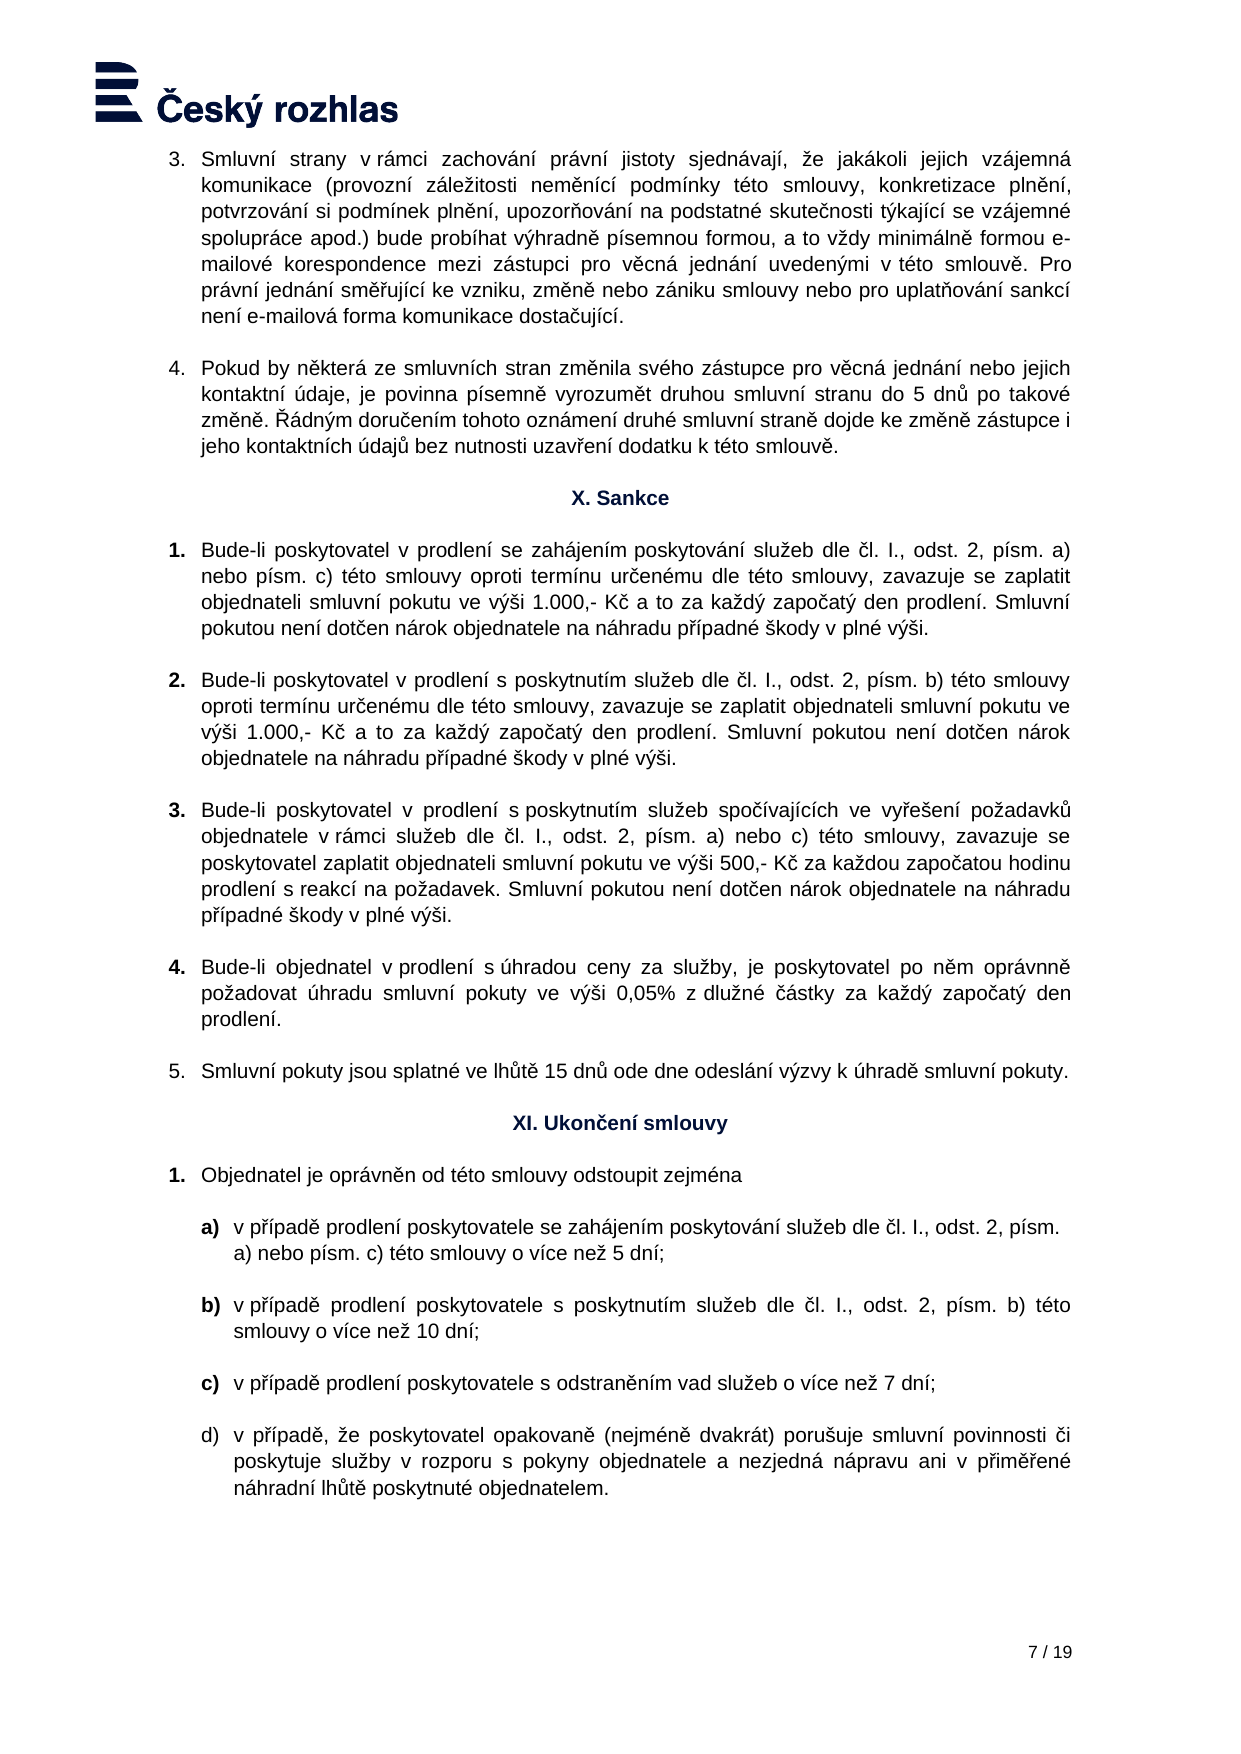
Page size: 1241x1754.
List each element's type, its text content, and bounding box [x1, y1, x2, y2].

list Bude-li poskytovatel v prodlení s poskytnutím služeb dle čl. I., odst. 2, písm. b) této smlouvy oproti termínu určenému dle této smlouvy, zavazuje se zaplatit objednateli smluvní pokutu ve výši 1.000,- Kč a to za každý započatý den prodlení. Smluvní pokutou není dotčen nárok objednatele na náhradu případné škody v plné výši. [168, 667, 1072, 771]
list v případě prodlení poskytovatele se zahájením poskytování služeb dle čl. I., odst. 2, písm. a) nebo písm. c) této smlouvy o více než 5 dní; [201, 1214, 1072, 1266]
list Pokud by některá ze smluvních stran změnila svého zástupce pro věcná jednání nebo jejich kontaktní údaje, je povinna písemně vyrozumět druhou smluvní stranu do 5 dnů po takové změně. Řádným doručením tohoto oznámení druhé smluvní straně dojde ke změně zástupce i jeho kontaktních údajů bez nutnosti uzavření dodatku k této smlouvě. [168, 354, 1072, 458]
subtitle Ukončení smlouvy [168, 1109, 1072, 1136]
list v případě prodlení poskytovatele s poskytnutím služeb dle čl. I., odst. 2, písm. b) této smlouvy o více než 10 dní; [201, 1292, 1072, 1344]
list Bude-li poskytovatel v prodlení s poskytnutím služeb spočívajících ve vyřešení požadavků objednatele v rámci služeb dle čl. I., odst. 2, písm. a) nebo c) této smlouvy, zavazuje se poskytovatel zaplatit objednateli smluvní pokutu ve výši 500,- Kč za každou započatou hodinu prodlení s reakcí na požadavek. Smluvní pokutou není dotčen nárok objednatele na náhradu případné škody v plné výši. [168, 797, 1072, 927]
list Smluvní strany v rámci zachování právní jistoty sjednávají, že jakákoli jejich vzájemná komunikace (provozní záležitosti neměnící podmínky této smlouvy, konkretizace plnění, potvrzování si podmínek plnění, upozorňování na podstatné skutečnosti týkající se vzájemné spolupráce apod.) bude probíhat výhradně písemnou formou, a to vždy minimálně formou e-mailové korespondence mezi zástupci pro věcná jednání uvedenými v této smlouvě. Pro právní jednání směřující ke vzniku, změně nebo zániku smlouvy nebo pro uplatňování sankcí není e-mailová forma komunikace dostačující. [168, 146, 1072, 328]
list Smluvní pokuty jsou splatné ve lhůtě 15 dnů ode dne odeslání výzvy k úhradě smluvní pokuty. [168, 1057, 1072, 1083]
picture [95, 62, 398, 128]
subtitle Sankce [168, 484, 1072, 511]
list Bude-li objednatel v prodlení s úhradou ceny za služby, je poskytovatel po něm oprávnně požadovat úhradu smluvní pokuty ve výši 0,05% z dlužné částky za každý započatý den prodlení. [168, 953, 1072, 1031]
list v případě prodlení poskytovatele s odstraněním vad služeb o více než 7 dní; [201, 1370, 1072, 1396]
list Bude-li poskytovatel v prodlení se zahájením poskytování služeb dle čl. I., odst. 2, písm. a) nebo písm. c) této smlouvy oproti termínu určenému dle této smlouvy, zavazuje se zaplatit objednateli smluvní pokutu ve výši 1.000,- Kč a to za každý započatý den prodlení. Smluvní pokutou není dotčen nárok objednatele na náhradu případné škody v plné výši. [168, 537, 1072, 641]
list Objednatel je oprávněn od této smlouvy odstoupit zejména [168, 1162, 1072, 1188]
list v případě, že poskytovatel opakovaně (nejméně dvakrát) porušuje smluvní povinnosti či poskytuje služby v rozporu s pokyny objednatele a nezjedná nápravu ani v přiměřené náhradní lhůtě poskytnuté objednatelem. [201, 1422, 1072, 1500]
